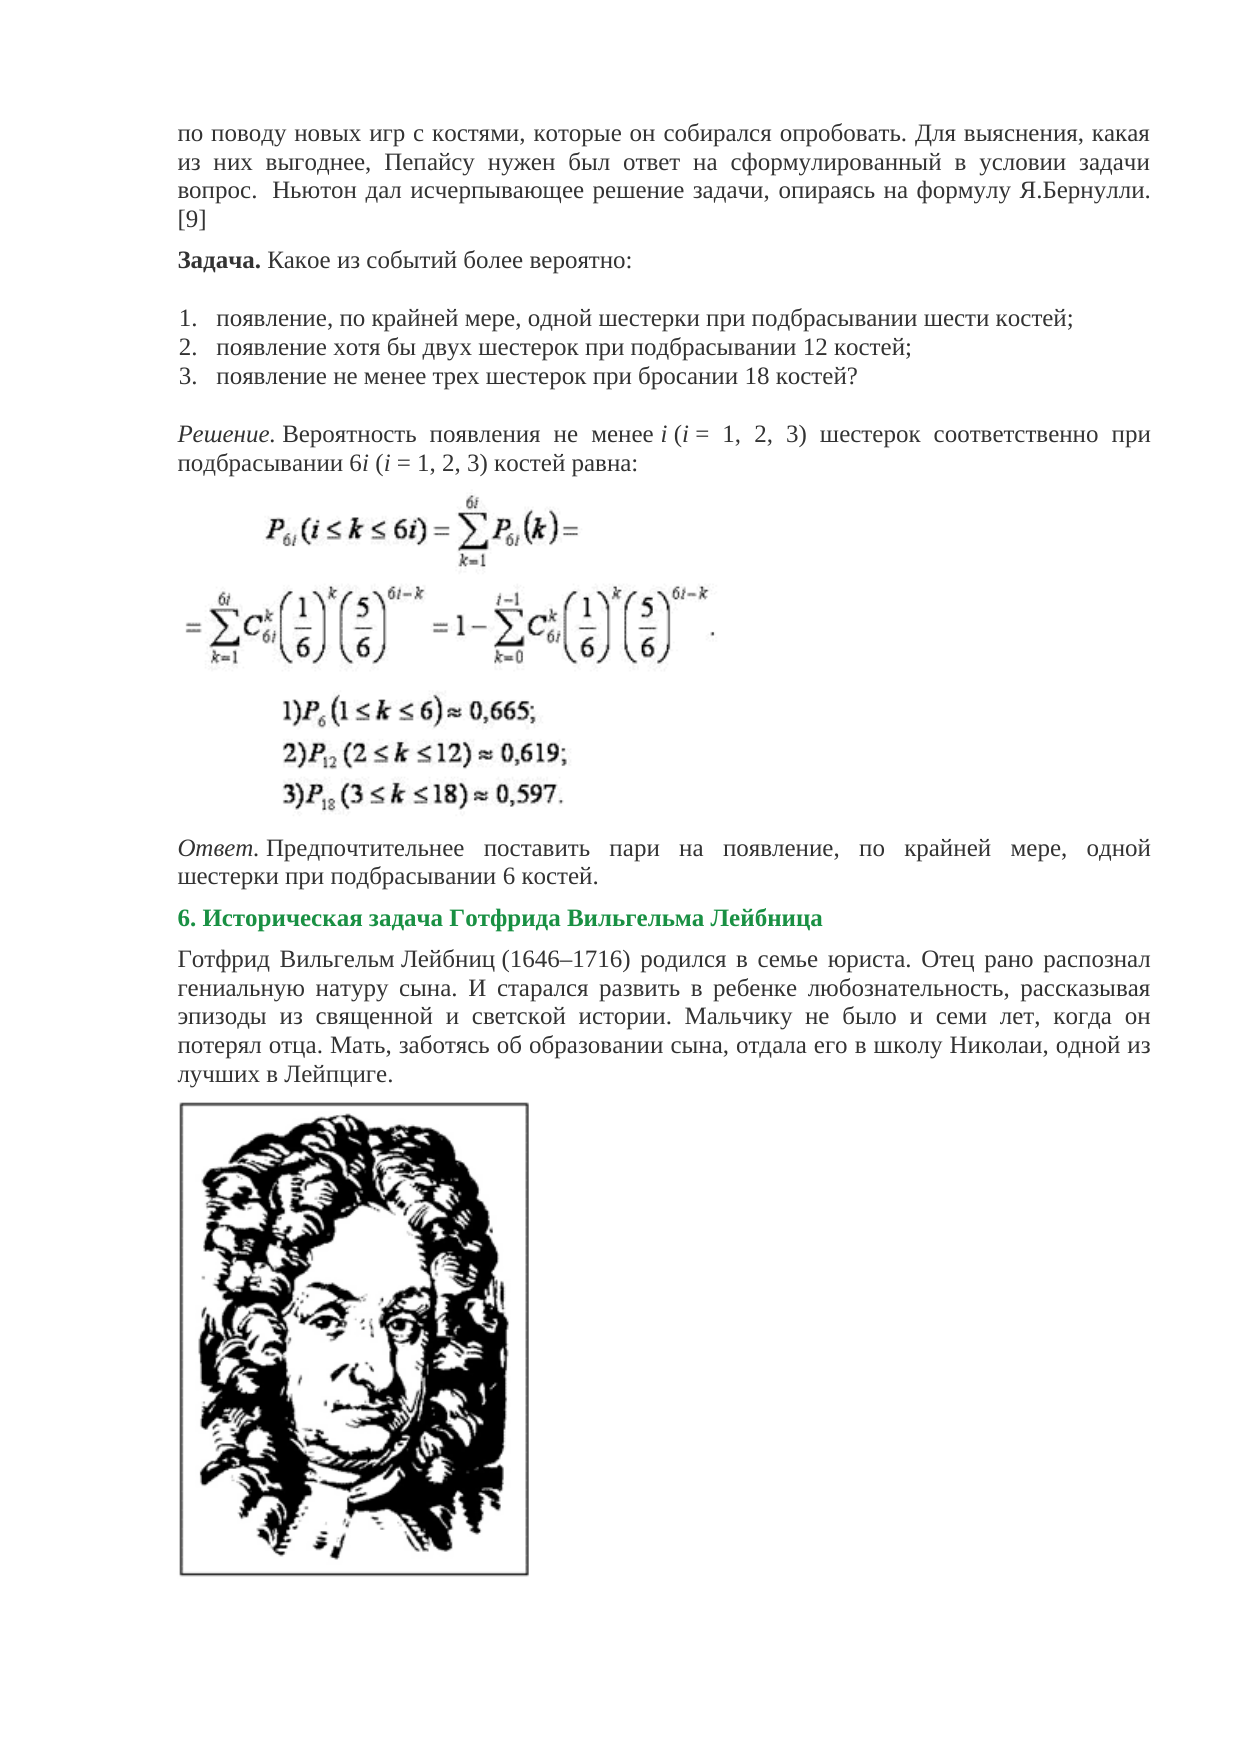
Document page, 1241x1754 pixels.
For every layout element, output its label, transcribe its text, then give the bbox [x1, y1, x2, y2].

text Решение. Вероятность появления не менее i (i = 1, 2, 3) шестерок соответственно при подбрасывании 6i (i = 1, 2, 3) костей равна: [177, 419, 1152, 476]
text Задача. Какое из событий более вероятно: [177, 246, 1152, 274]
list появление хотя бы двух шестерок при подбрасывании 12 костей; [179, 332, 1152, 361]
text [177, 118, 1152, 233]
list появление не менее трех шестерок при бросании 18 костей? [179, 361, 1152, 390]
text Ответ. Предпочтительнее поставить пари на появление, по крайней мере, одной шестерки при подбрасывании 6 костей. [177, 833, 1152, 890]
picture [177, 1100, 529, 1580]
picture [177, 488, 724, 821]
text Готфрид Вильгельм Лейбниц (1646–1716) родился в семье юриста. Отец рано распознал гениальную натуру сына. И старался развить в ребенке любознательность, рассказывая эпизоды из священной и светской истории. Мальчику не было и семи лет, когда он потерял отца. Мать, заботясь об образовании сына, отдала его в школу Николаи, одной из лучших в Лейпциге. [177, 944, 1152, 1088]
text 6. Историческая задача Готфрида Вильгельма Лейбница [177, 903, 1152, 931]
list появление, по крайней мере, одной шестерки при подбрасывании шести костей; [179, 303, 1152, 332]
